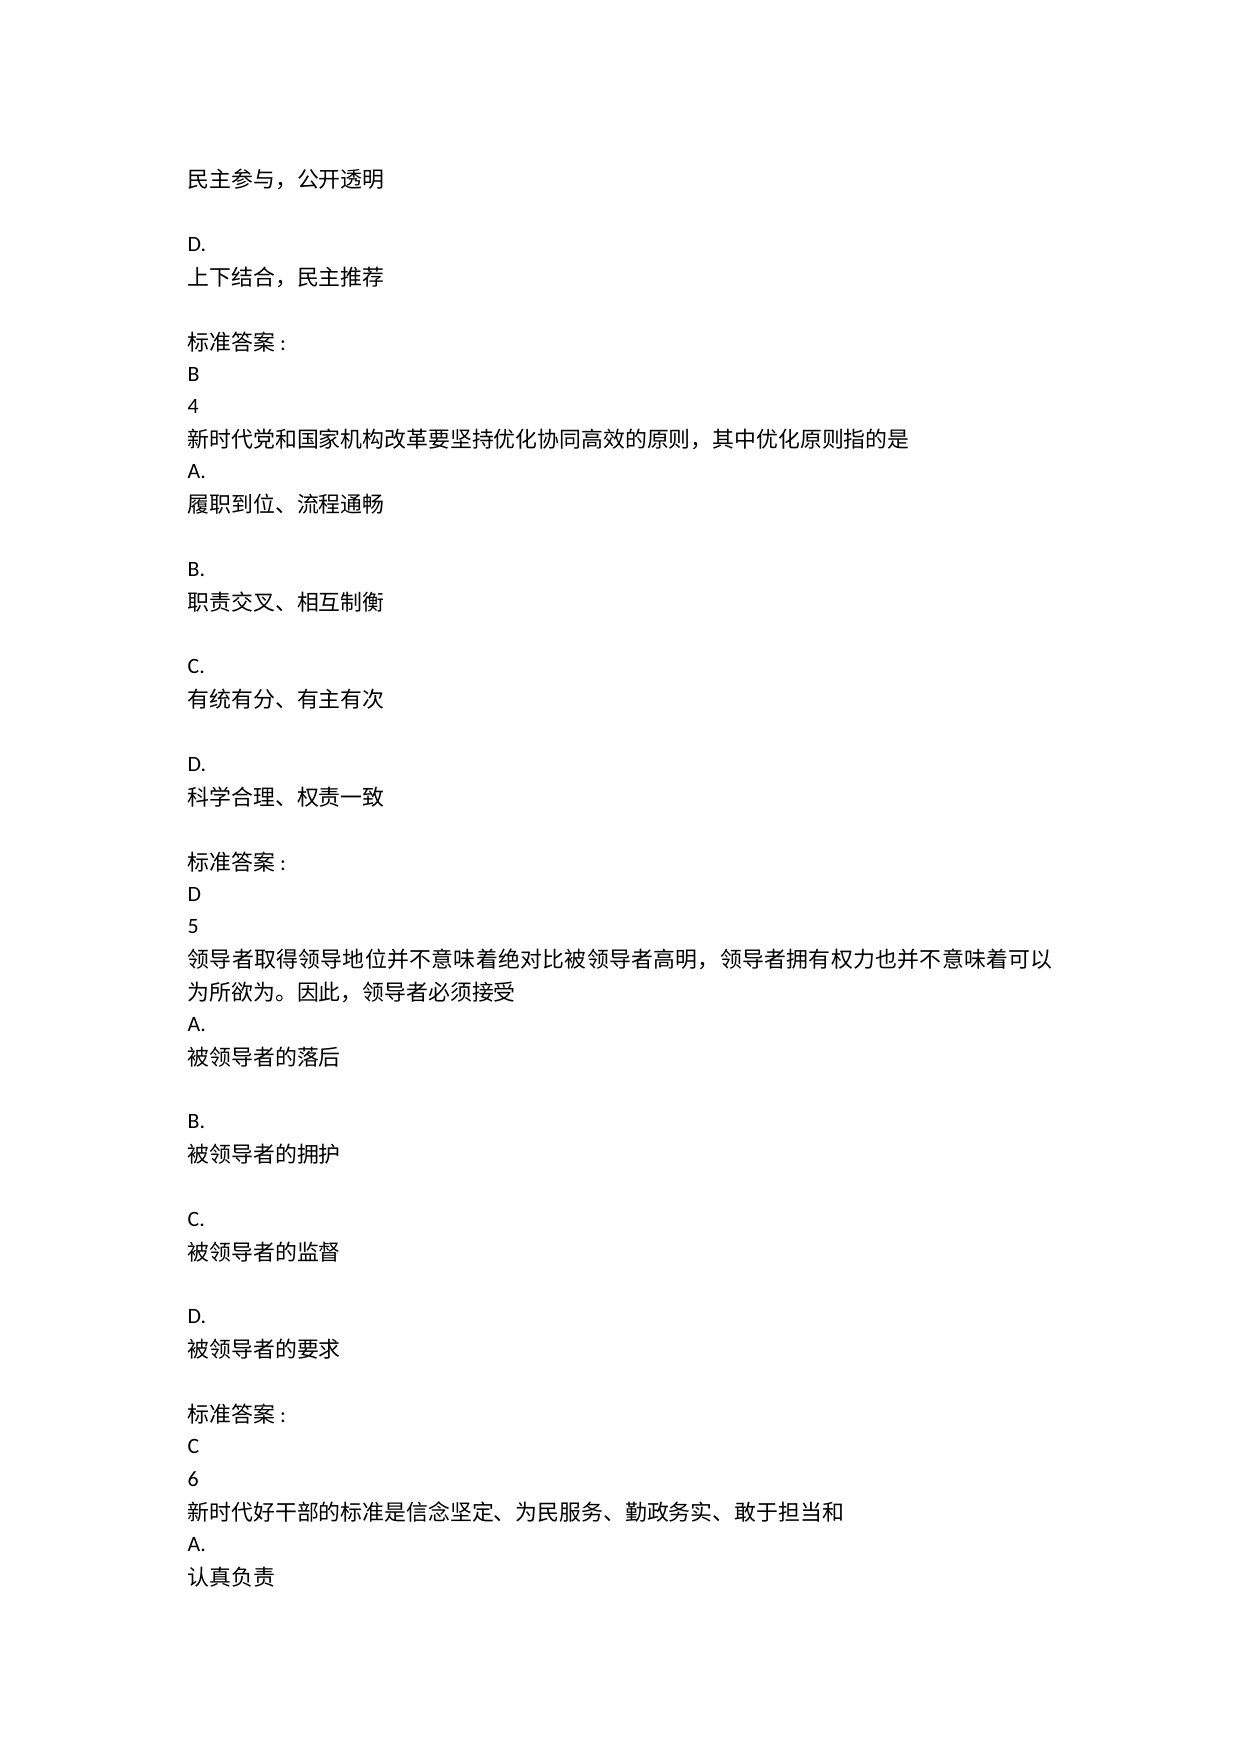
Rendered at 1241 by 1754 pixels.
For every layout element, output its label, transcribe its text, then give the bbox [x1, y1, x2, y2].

text 科学合理、权责一致 [187, 779, 1053, 812]
text A. [187, 454, 1053, 487]
text 新时代好干部的标准是信念坚定、为民服务、勤政务实、敢于担当和 [187, 1494, 1053, 1527]
text C. [187, 649, 1053, 682]
text D [187, 877, 1053, 909]
text 被领导者的要求 [187, 1332, 1053, 1364]
text 新时代党和国家机构改革要坚持优化协同高效的原则，其中优化原则指的是 [187, 422, 1053, 454]
text D. [187, 1299, 1053, 1332]
text 标准答案 : [187, 324, 1053, 357]
text 标准答案 : [187, 1397, 1053, 1429]
text 职责交叉、相互制衡 [187, 584, 1053, 617]
text C. [187, 1202, 1053, 1234]
text 上下结合，民主推荐 [187, 259, 1053, 292]
text 民主参与，公开透明 [187, 162, 1053, 194]
text B. [187, 1104, 1053, 1137]
text 被领导者的拥护 [187, 1137, 1053, 1169]
text 认真负责 [187, 1559, 1053, 1592]
text 4 [187, 389, 1053, 422]
text 5 [187, 909, 1053, 942]
text A. [187, 1527, 1053, 1559]
text 被领导者的监督 [187, 1234, 1053, 1267]
text B [187, 357, 1053, 389]
text C [187, 1429, 1053, 1462]
text 履职到位、流程通畅 [187, 487, 1053, 519]
text 标准答案 : [187, 844, 1053, 877]
text 领导者取得领导地位并不意味着绝对比被领导者高明，领导者拥有权力也并不意味着可以为所欲为。因此，领导者必须接受 [187, 942, 1053, 1007]
text B. [187, 552, 1053, 584]
text A. [187, 1007, 1053, 1039]
text 有统有分、有主有次 [187, 682, 1053, 714]
text D. [187, 227, 1053, 259]
text D. [187, 747, 1053, 779]
text 被领导者的落后 [187, 1039, 1053, 1072]
text 6 [187, 1462, 1053, 1494]
